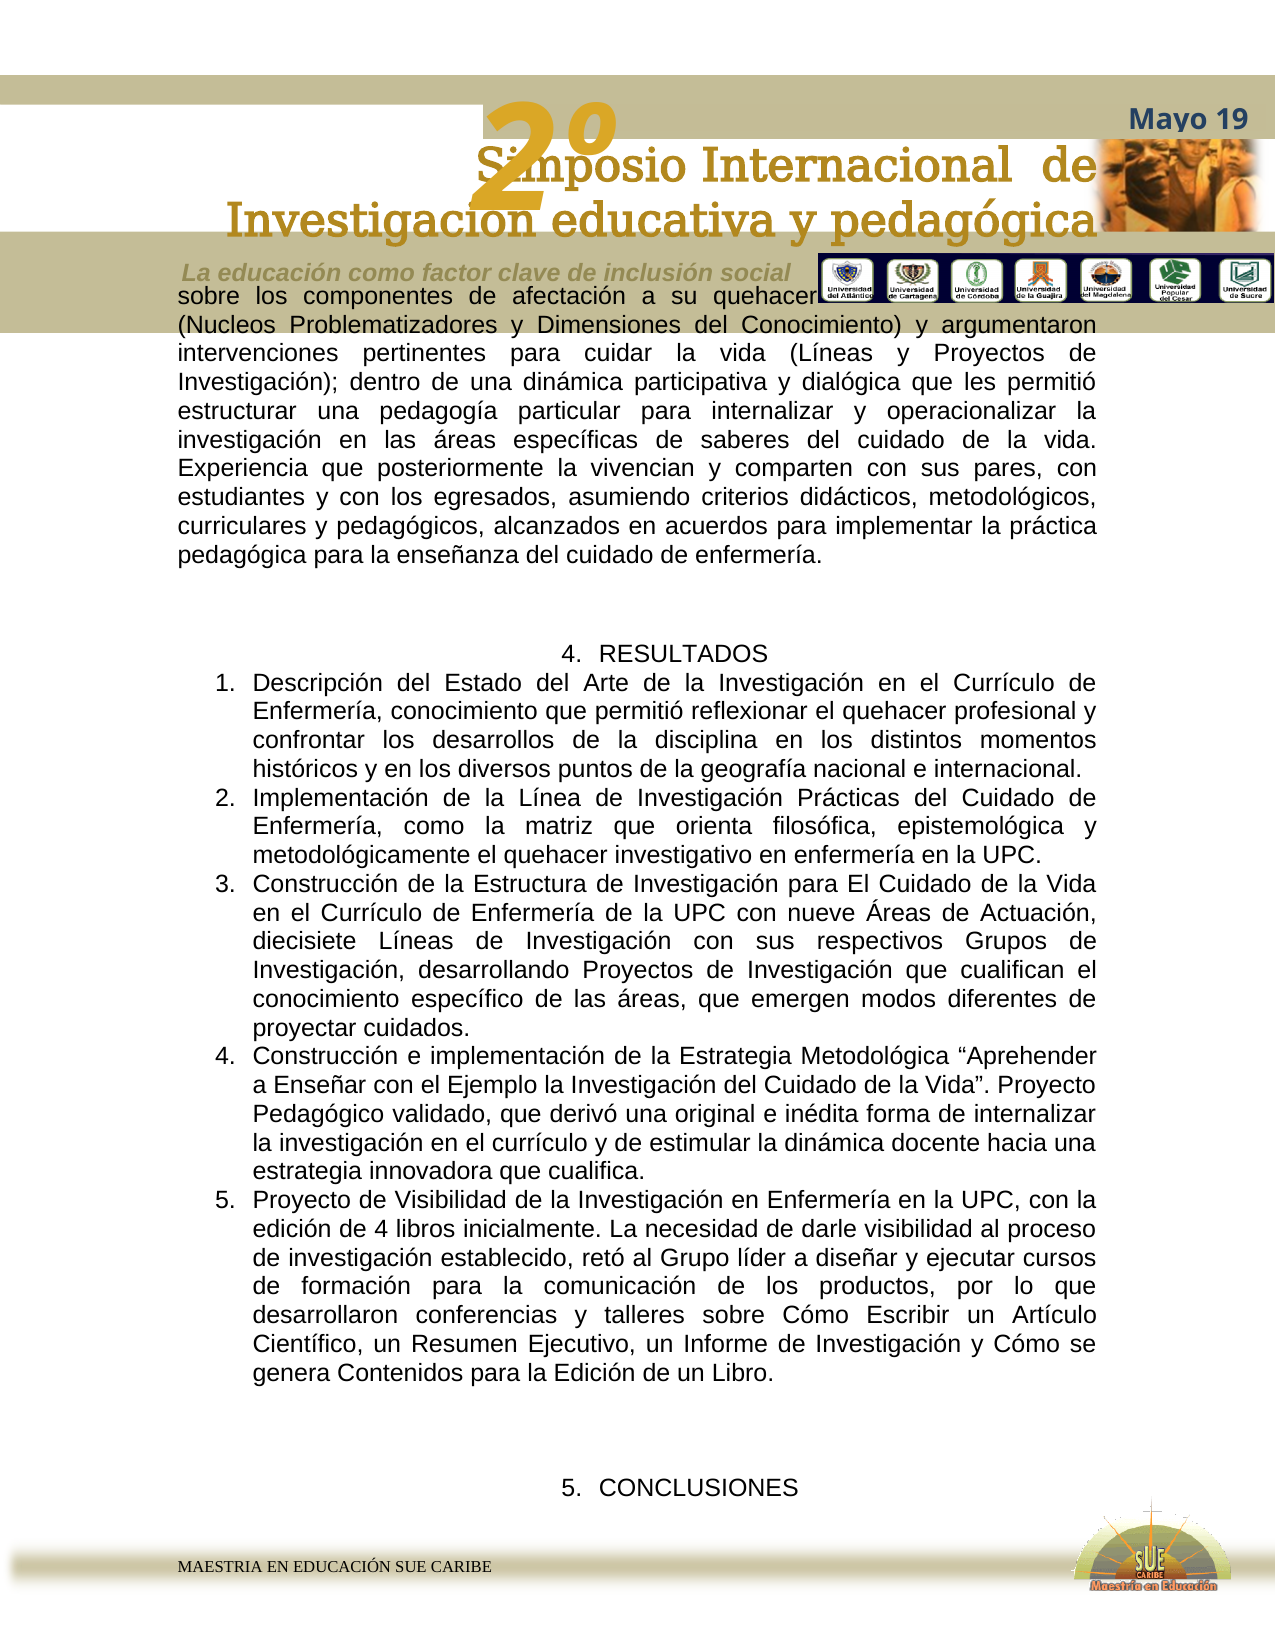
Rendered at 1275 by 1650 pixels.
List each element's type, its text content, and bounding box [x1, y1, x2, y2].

list Construcción de la Estructura de Investigación para El Cuidado de la Vida en el Currículo de Enfermería de la UPC con nueve Áreas de Actuación, diecisiete Líneas de Investigación con sus respectivos Grupos de Investigación, desarrollando Proyectos de Investigación que cualifican el conocimiento específico de las áreas, que emergen modos diferentes de proyectar cuidados. [215, 869, 1098, 1041]
picture [1084, 139, 1269, 231]
list CONCLUSIONES [561, 1473, 1098, 1501]
list Implementación de la Línea de Investigación Prácticas del Cuidado de Enfermería, como la matriz que orienta filosófica, epistemológica y metodológicamente el quehacer investigativo en enfermería en la UPC. [215, 783, 1098, 869]
list Construcción e implementación de la Estrategia Metodológica “Aprehender a Enseñar con el Ejemplo la Investigación del Cuidado de la Vida”. Proyecto Pedagógico validado, que derivó una original e inédita forma de internalizar la investigación en el currículo y de estimular la dinámica docente hacia una estrategia innovadora que cualifica. [215, 1041, 1098, 1185]
picture [818, 253, 1274, 303]
list Proyecto de Visibilidad de la Investigación en Enfermería en la UPC, con la edición de 4 libros inicialmente. La necesidad de darle visibilidad al proceso de investigación establecido, retó al Grupo líder a diseñar y ejecutar cursos de formación para la comunicación de los productos, por lo que desarrollaron conferencias y talleres sobre Cómo Escribir un Artículo Científico, un Resumen Ejecutivo, un Informe de Investigación y Cómo se genera Contenidos para la Edición de un Libro. [215, 1185, 1098, 1386]
picture [0, 1495, 1275, 1600]
list Descripción del Estado del Arte de la Investigación en el Currículo de Enfermería, conocimiento que permitió reflexionar el quehacer profesional y confrontar los desarrollos de la disciplina en los distintos momentos históricos y en los diversos puntos de la geografía nacional e internacional. [215, 668, 1098, 783]
list RESULTADOS [561, 639, 1098, 668]
